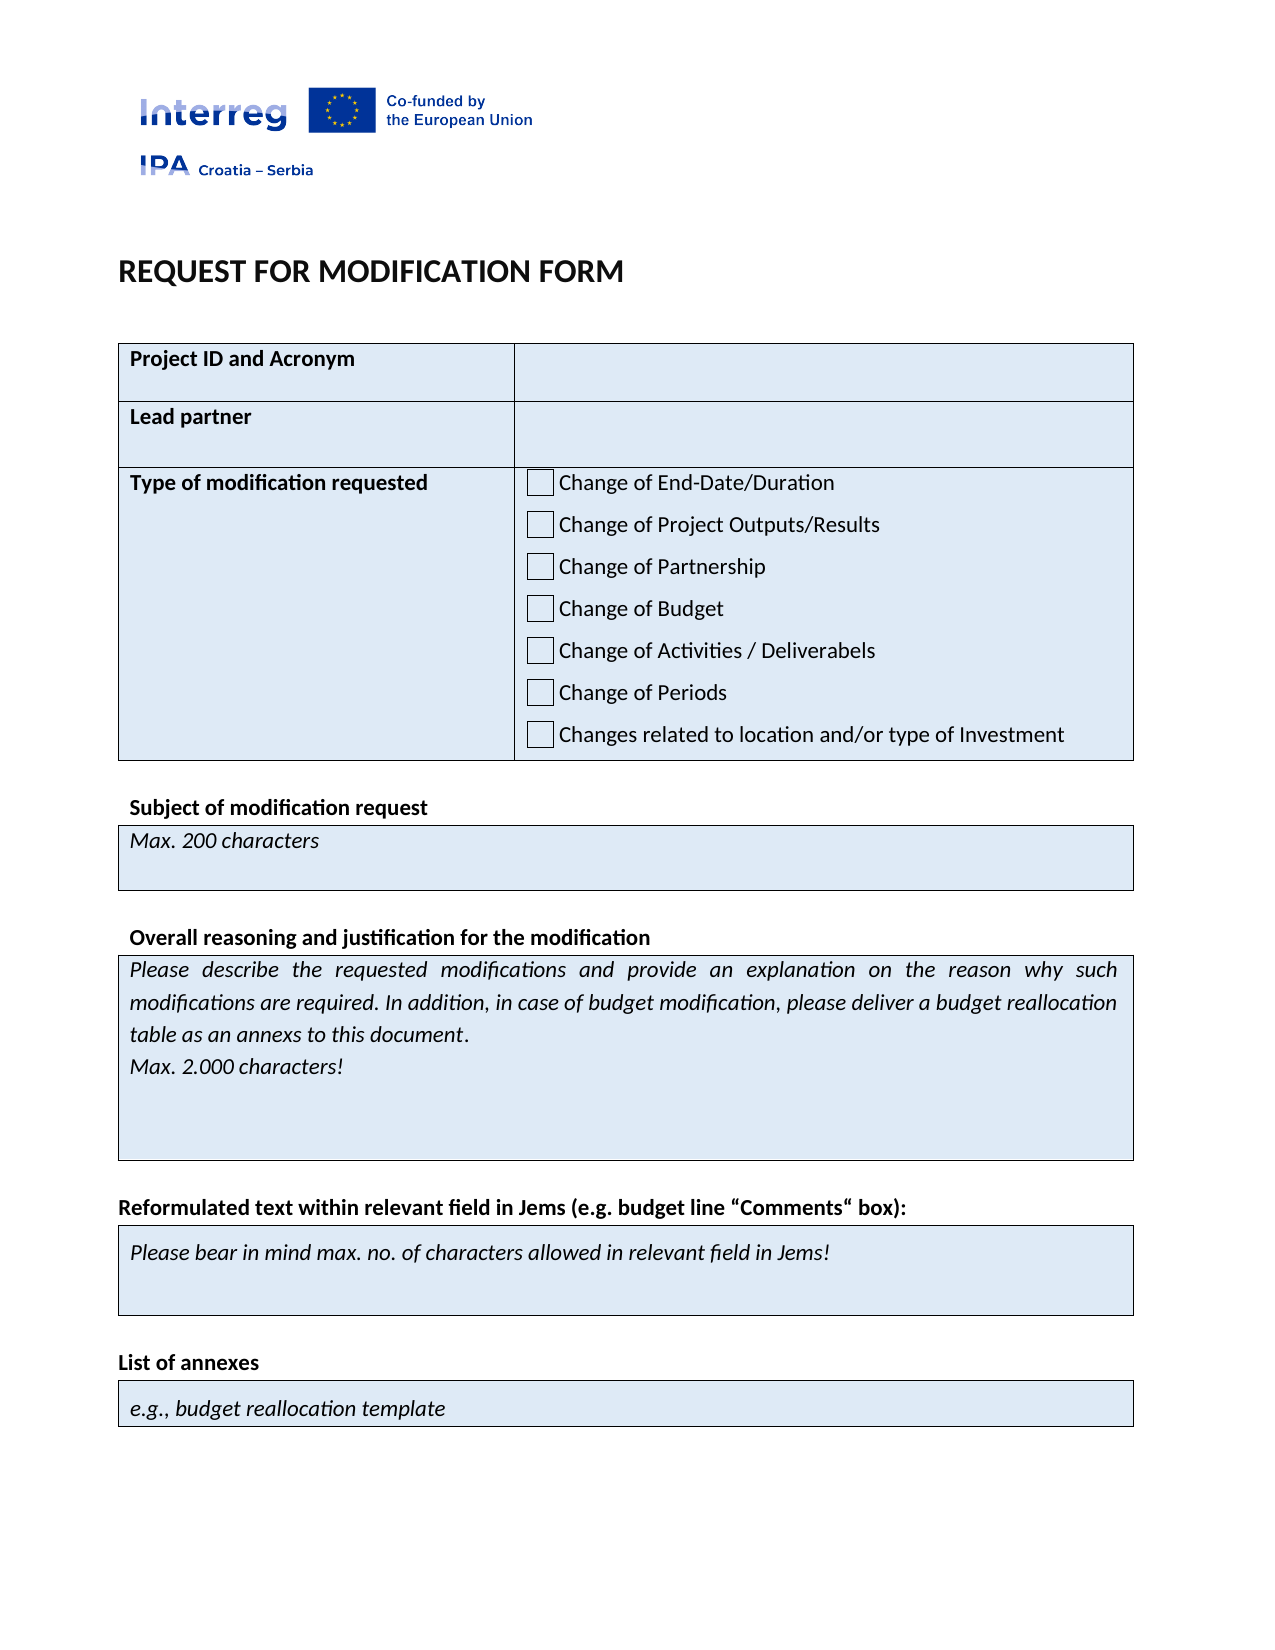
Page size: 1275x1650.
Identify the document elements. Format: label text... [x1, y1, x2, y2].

table_cell Lead partner [119, 402, 514, 467]
table_header e.g., budget reallocation template [119, 1381, 1133, 1426]
table_header Please bear in mind max. no. of characters allowed in relevant field in Jems! [119, 1226, 1133, 1315]
table_header Subject of modification request [118, 761, 1133, 825]
text Reformulated text within relevant field in Jems (e.g. budget line “Comments“ box): [118, 1193, 1157, 1221]
text List of annexes [118, 1348, 1157, 1376]
table_cell Please describe the requested modifications and provide an explanation on the reason why such modifications are required. In addition, in case of budget modification, please deliver a budget reallocation table as an annexs to this document. Max. 2.000 characters! [119, 956, 1133, 1159]
text REQUEST FOR MODIFICATION FORM [118, 250, 1157, 291]
picture [118, 65, 555, 198]
table_header Project ID and Acronym [119, 344, 514, 401]
table_cell Max. 200 characters [119, 826, 1133, 890]
table_cell Overall reasoning and justification for the modification [118, 891, 1133, 954]
table_cell Type of modification requested [119, 468, 514, 760]
table_cell Change of End-Date/Duration Change of Project Outputs/Results Change of Partnership Change of Budget Change of Activities / Deliverabels Change of Periods Changes related to location and/or type of Investment [515, 468, 1133, 760]
table_cell [515, 402, 1133, 467]
table_header [515, 344, 1133, 401]
